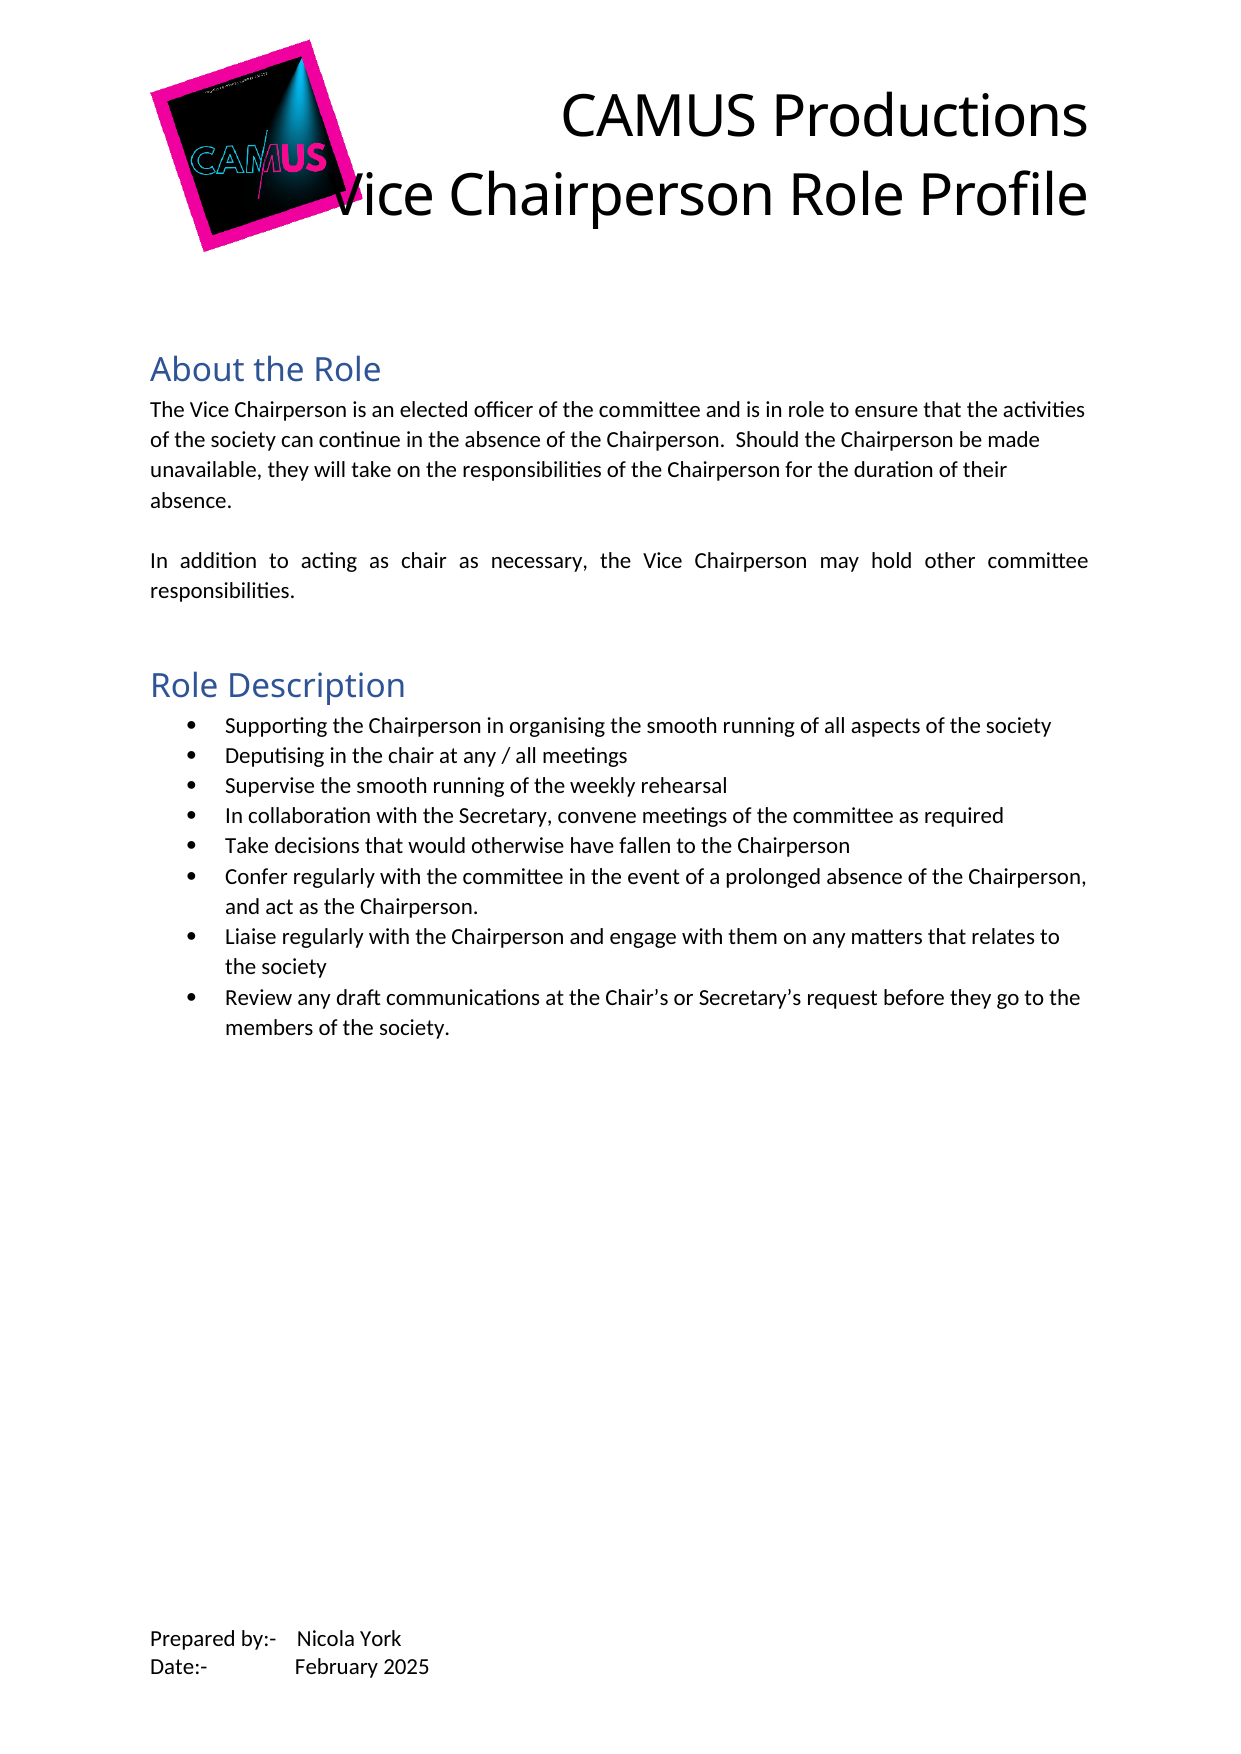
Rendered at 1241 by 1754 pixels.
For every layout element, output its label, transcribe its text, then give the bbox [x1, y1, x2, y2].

picture [150, 39, 363, 252]
list Review any draft communications at the Chair’s or Secretary’s request before they go to the members of the society. [187, 983, 1090, 1041]
text The Vice Chairperson is an elected officer of the committee and is in role to ensure that the activities of the society can continue in the absence of the Chairperson. Should the Chairperson be made unavailable, they will take on the responsibilities of the Chairperson for the duration of their absence. [150, 395, 1090, 514]
list Supporting the Chairperson in organising the smooth running of all aspects of the society [187, 711, 1090, 739]
list Supervise the smooth running of the weekly rehearsal [187, 771, 1090, 799]
list Deputising in the chair at any / all meetings [187, 741, 1090, 769]
list Confer regularly with the committee in the event of a prolonged absence of the Chairperson, and act as the Chairperson. [187, 862, 1090, 920]
subtitle Role Description [150, 662, 1090, 707]
list In collaboration with the Secretary, convene meetings of the committee as required [187, 801, 1090, 829]
text In addition to acting as chair as necessary, the Vice Chairperson may hold other committee responsibilities. [150, 546, 1090, 604]
list Take decisions that would otherwise have fallen to the Chairperson [187, 832, 1090, 859]
subtitle About the Role [150, 346, 1090, 392]
list Liaise regularly with the Chairperson and engage with them on any matters that relates to the society [187, 922, 1090, 980]
